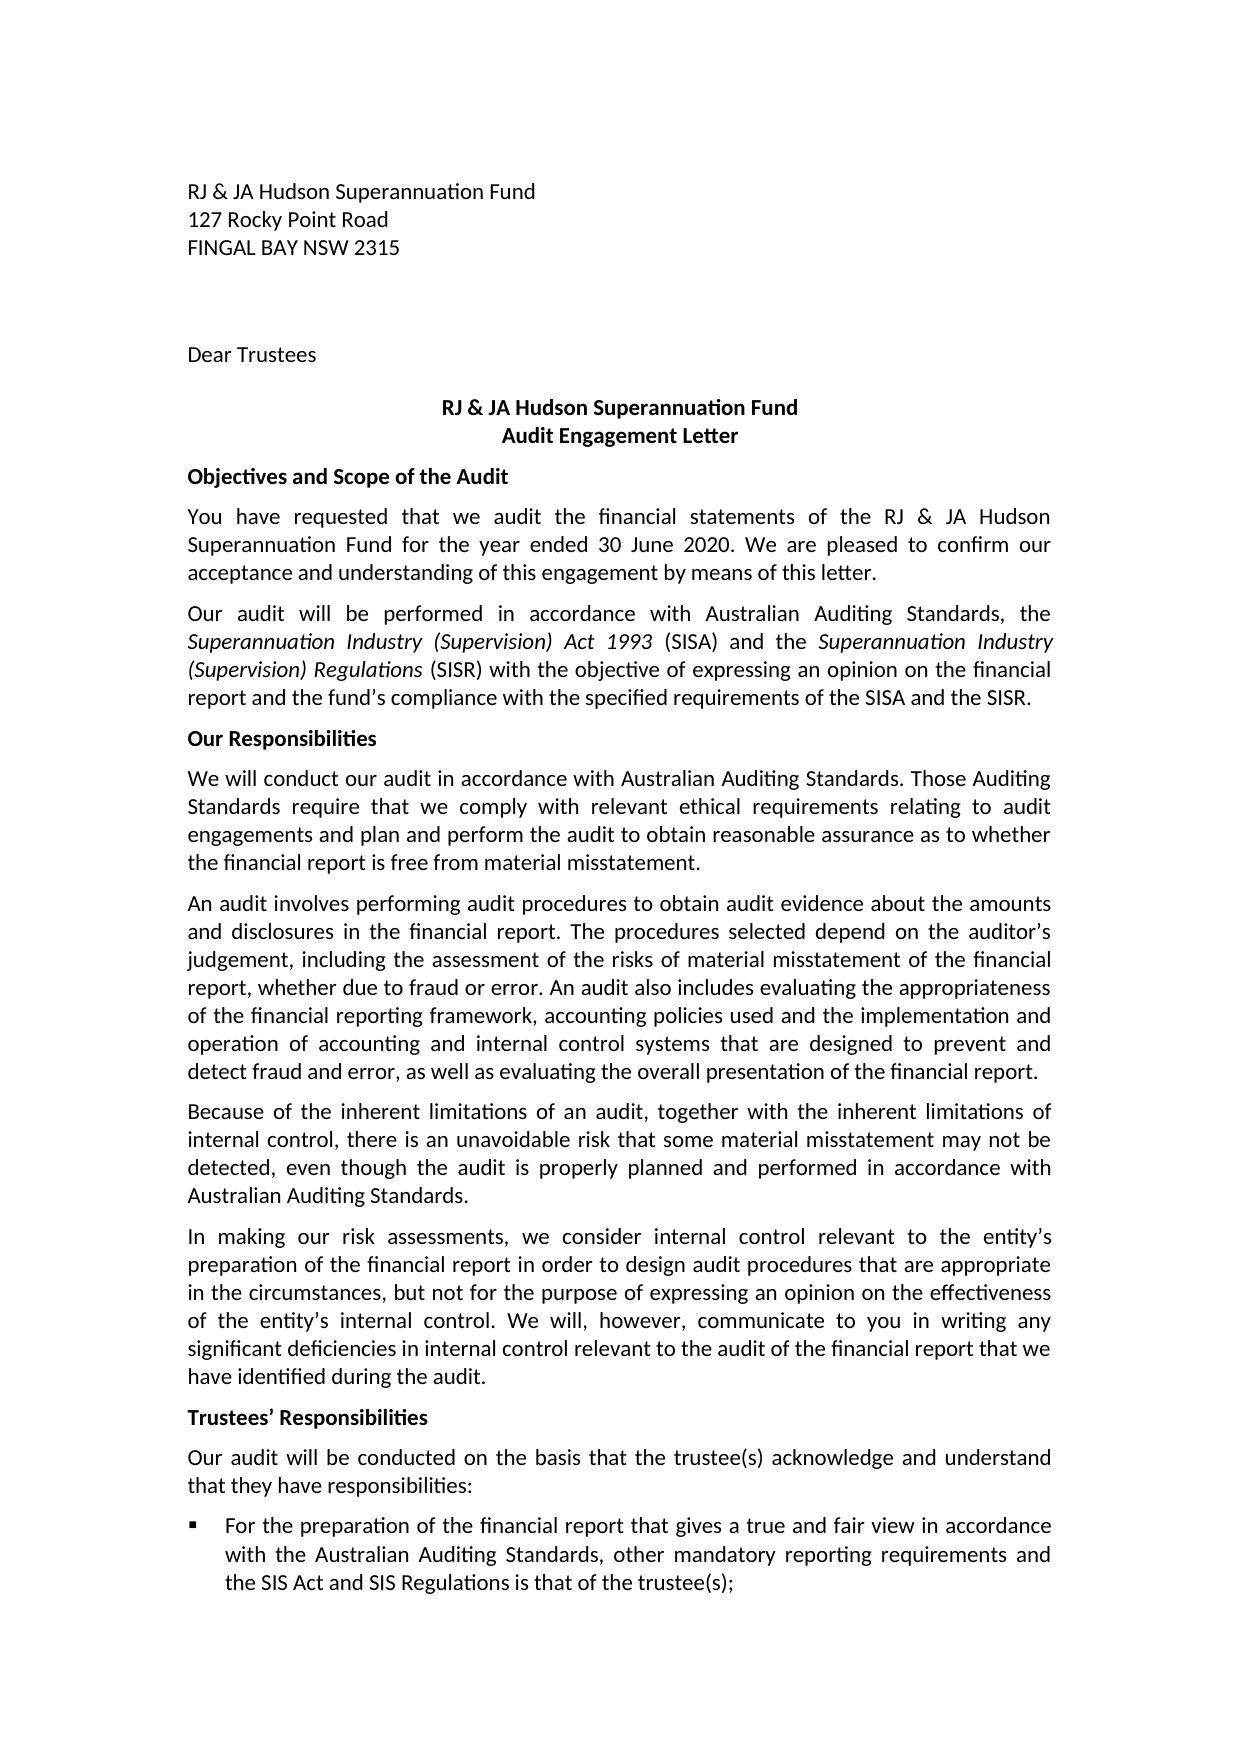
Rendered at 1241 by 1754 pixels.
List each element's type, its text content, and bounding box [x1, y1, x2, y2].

text Objectives and Scope of the Audit [187, 462, 1053, 490]
text RJ & JA Hudson Superannuation Fund [187, 177, 1053, 205]
text In making our risk assessments, we consider internal control relevant to the entity’s preparation of the financial report in order to design audit procedures that are appropriate in the circumstances, but not for the purpose of expressing an opinion on the effectiveness of the entity’s internal control. We will, however, communicate to you in writing any significant deficiencies in internal control relevant to the audit of the financial report that we have identified during the audit. [187, 1222, 1053, 1390]
text 127 Rocky Point Road FINGAL BAY NSW 2315 [187, 205, 1053, 261]
text Our Responsibilities [187, 724, 1053, 752]
text Trustees’ Responsibilities [187, 1403, 1053, 1431]
list For the preparation of the financial report that gives a true and fair view in accordance with the Australian Auditing Standards, other mandatory reporting requirements and the SIS Act and SIS Regulations is that of the trustee(s); [187, 1512, 1053, 1596]
text Our audit will be conducted on the basis that the trustee(s) acknowledge and understand that they have responsibilities: [187, 1443, 1053, 1499]
text We will conduct our audit in accordance with Australian Auditing Standards. Those Auditing Standards require that we comply with relevant ethical requirements relating to audit engagements and plan and perform the audit to obtain reasonable assurance as to whether the financial report is free from material misstatement. [187, 764, 1053, 876]
text Because of the inherent limitations of an audit, together with the inherent limitations of internal control, there is an unavoidable risk that some material misstatement may not be detected, even though the audit is properly planned and performed in accordance with Australian Auditing Standards. [187, 1097, 1053, 1209]
text Dear Trustees [187, 340, 1053, 368]
text You have requested that we audit the financial statements of the RJ & JA Hudson Superannuation Fund for the year ended 30 June 2020. We are pleased to confirm our acceptance and understanding of this engagement by means of this letter. [187, 502, 1053, 587]
text RJ & JA Hudson Superannuation Fund [187, 393, 1053, 421]
text Our audit will be performed in accordance with Australian Auditing Standards, the Superannuation Industry (Supervision) Act 1993 (SISA) and the Superannuation Industry (Supervision) Regulations (SISR) with the objective of expressing an opinion on the financial report and the fund’s compliance with the specified requirements of the SISA and the SISR. [187, 599, 1053, 711]
text Audit Engagement Letter [187, 421, 1053, 449]
text An audit involves performing audit procedures to obtain audit evidence about the amounts and disclosures in the financial report. The procedures selected depend on the auditor’s judgement, including the assessment of the risks of material misstatement of the financial report, whether due to fraud or error. An audit also includes evaluating the appropriateness of the financial reporting framework, accounting policies used and the implementation and operation of accounting and internal control systems that are designed to prevent and detect fraud and error, as well as evaluating the overall presentation of the financial report. [187, 889, 1053, 1085]
